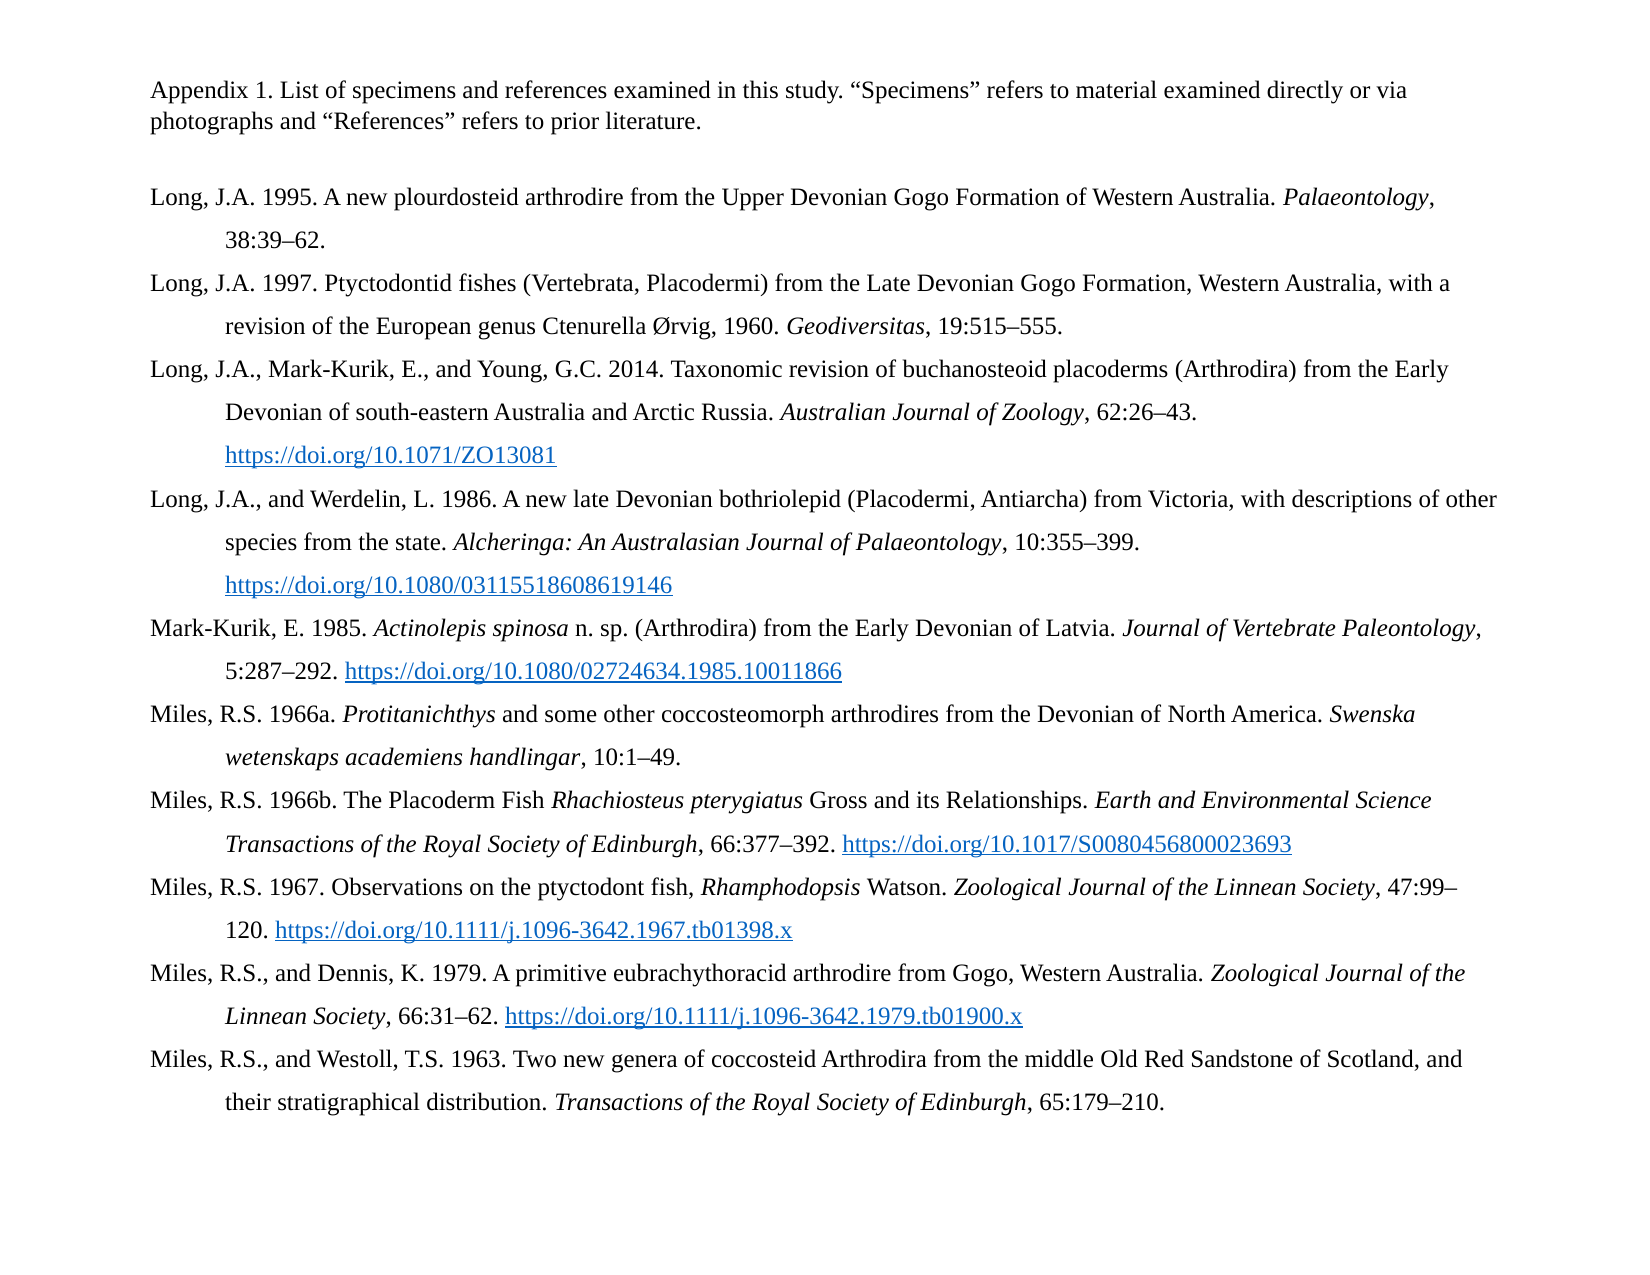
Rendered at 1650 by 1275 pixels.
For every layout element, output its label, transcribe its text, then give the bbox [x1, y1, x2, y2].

text Miles, R.S., and Westoll, T.S. 1963. Two new genera of coccosteid Arthrodira from the middle Old Red Sandstone of Scotland, and their stratigraphical distribution. Transactions of the Royal Society of Edinburgh, 65:179–210. [150, 1044, 1500, 1116]
text Mark-Kurik, E. 1985. Actinolepis spinosa n. sp. (Arthrodira) from the Early Devonian of Latvia. Journal of Vertebrate Paleontology, 5:287–292. https://doi.org/10.1080/02724634.1985.10011866 [150, 613, 1500, 685]
text Long, J.A. 1995. A new plourdosteid arthrodire from the Upper Devonian Gogo Formation of Western Australia. Palaeontology, 38:39–62. [150, 182, 1500, 254]
text Miles, R.S. 1967. Observations on the ptyctodont fish, Rhamphodopsis Watson. Zoological Journal of the Linnean Society, 47:99–120. https://doi.org/10.1111/j.1096-3642.1967.tb01398.x [150, 872, 1500, 944]
text Long, J.A. 1997. Ptyctodontid fishes (Vertebrata, Placodermi) from the Late Devonian Gogo Formation, Western Australia, with a revision of the European genus Ctenurella Ørvig, 1960. Geodiversitas, 19:515–555. [150, 268, 1500, 340]
text Long, J.A., Mark-Kurik, E., and Young, G.C. 2014. Taxonomic revision of buchanosteoid placoderms (Arthrodira) from the Early Devonian of south-eastern Australia and Arctic Russia. Australian Journal of Zoology, 62:26–43. https://doi.org/10.1071/ZO13081 [150, 354, 1500, 469]
text Miles, R.S., and Dennis, K. 1979. A primitive eubrachythoracid arthrodire from Gogo, Western Australia. Zoological Journal of the Linnean Society, 66:31–62. https://doi.org/10.1111/j.1096-3642.1979.tb01900.x [150, 958, 1500, 1030]
text Miles, R.S. 1966a. Protitanichthys and some other coccosteomorph arthrodires from the Devonian of North America. Swenska wetenskaps academiens handlingar, 10:1–49. [150, 699, 1500, 771]
text Long, J.A., and Werdelin, L. 1986. A new late Devonian bothriolepid (Placodermi, Antiarcha) from Victoria, with descriptions of other species from the state. Alcheringa: An Australasian Journal of Palaeontology, 10:355–399. https://doi.org/10.1080/03115518608619146 [150, 484, 1500, 599]
text Miles, R.S. 1966b. The Placoderm Fish Rhachiosteus pterygiatus Gross and its Relationships. Earth and Environmental Science Transactions of the Royal Society of Edinburgh, 66:377–392. https://doi.org/10.1017/S0080456800023693 [150, 786, 1500, 857]
